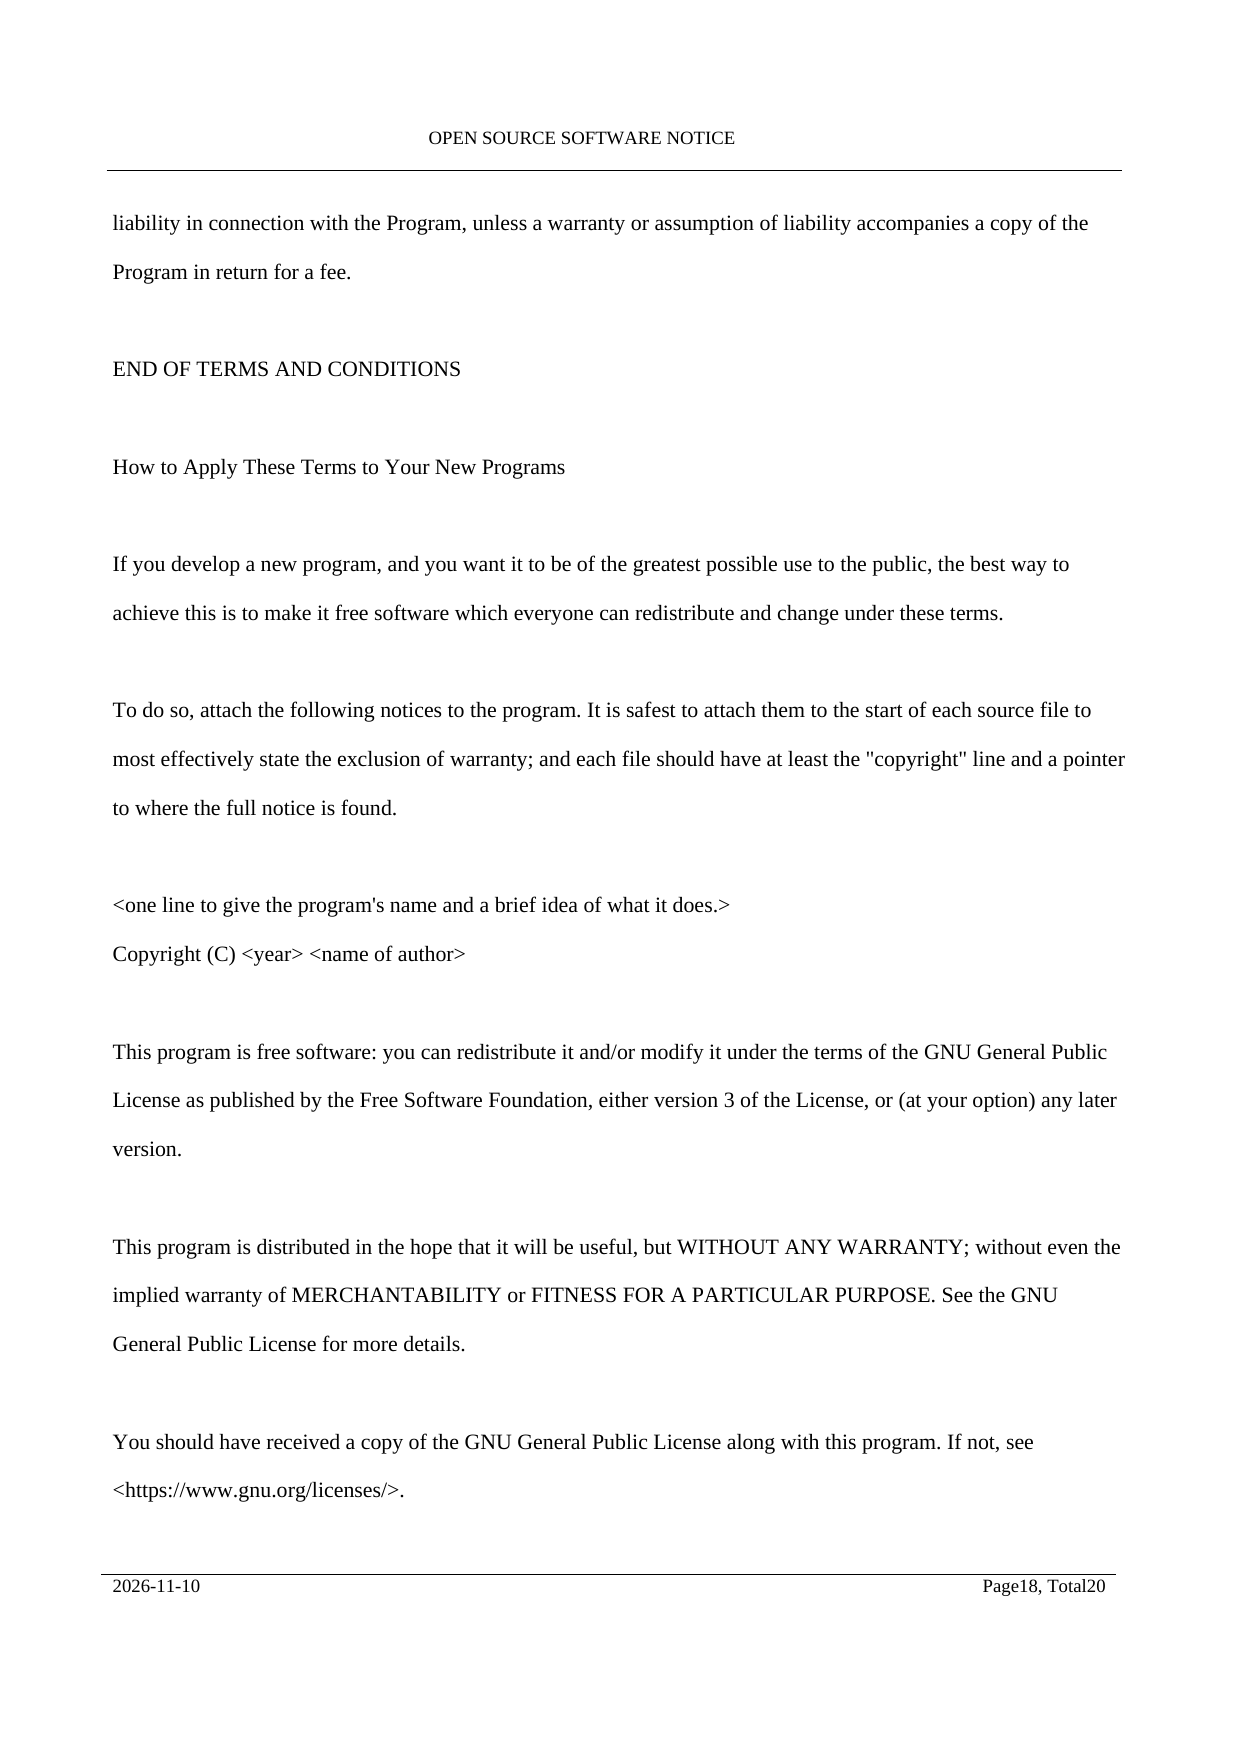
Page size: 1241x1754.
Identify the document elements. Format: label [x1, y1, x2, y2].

text [112, 206, 1128, 1506]
